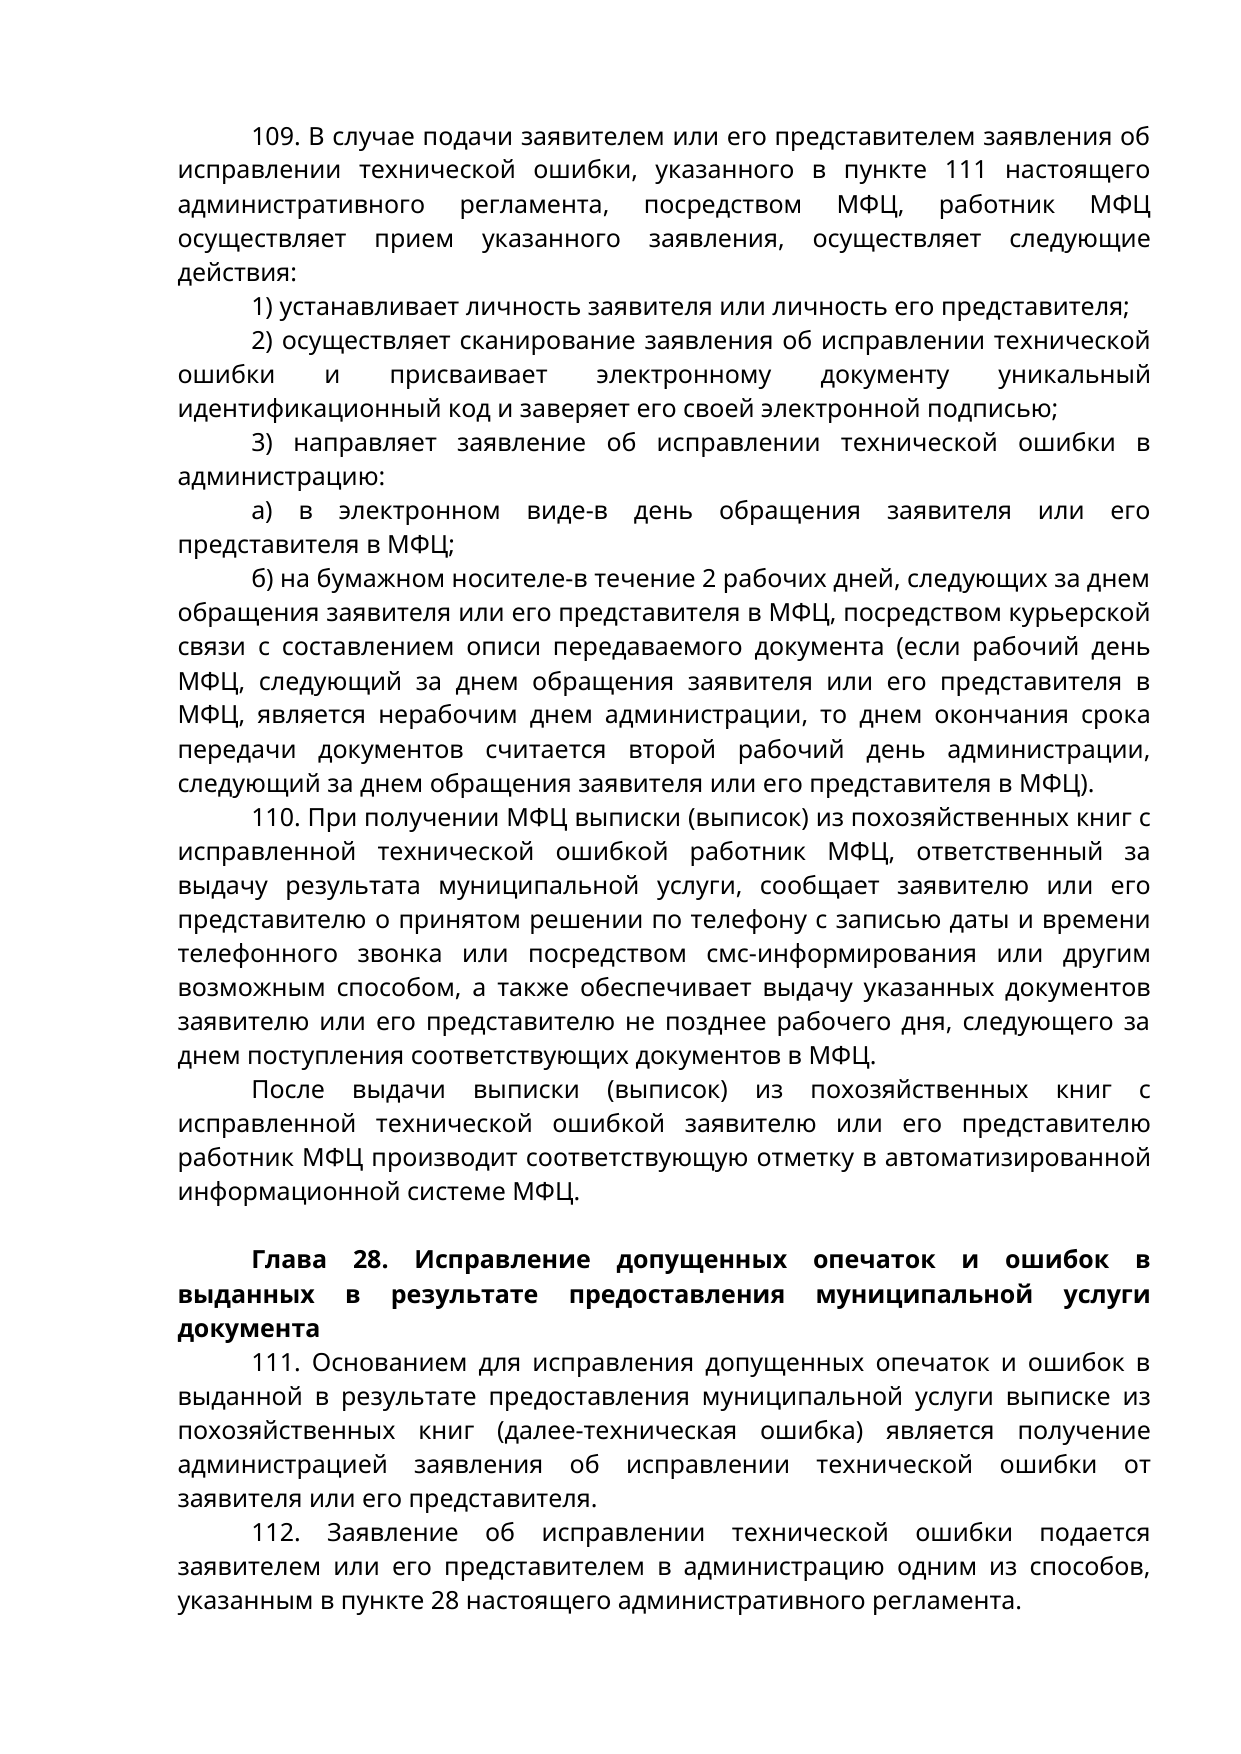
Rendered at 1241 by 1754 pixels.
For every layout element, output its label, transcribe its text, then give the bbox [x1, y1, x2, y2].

text После выдачи выписки (выписок) из похозяйственных книг с исправленной технической ошибкой заявителю или его представителю работник МФЦ производит соответствующую отметку в автоматизированной информационной системе МФЦ. [177, 1072, 1152, 1208]
text 1) устанавливает личность заявителя или личность его представителя; [177, 288, 1152, 322]
text 111. Основанием для исправления допущенных опечаток и ошибок в выданной в результате предоставления муниципальной услуги выписке из похозяйственных книг (далее-техническая ошибка) является получение администрацией заявления об исправлении технической ошибки от заявителя или его представителя. [177, 1344, 1152, 1515]
text 112. Заявление об исправлении технической ошибки подается заявителем или его представителем в администрацию одним из способов, указанным в пункте 28 настоящего административного регламента. [177, 1515, 1152, 1617]
text а) в электронном виде-в день обращения заявителя или его представителя в МФЦ; [177, 493, 1152, 561]
text Глава 28. Исправление допущенных опечаток и ошибок в выданных в результате предоставления муниципальной услуги документа [177, 1242, 1152, 1344]
text 3) направляет заявление об исправлении технической ошибки в администрацию: [177, 425, 1152, 493]
text б) на бумажном носителе-в течение 2 рабочих дней, следующих за днем обращения заявителя или его представителя в МФЦ, посредством курьерской связи с составлением описи передаваемого документа (если рабочий день МФЦ, следующий за днем обращения заявителя или его представителя в МФЦ, является нерабочим днем администрации, то днем окончания срока передачи документов считается второй рабочий день администрации, следующий за днем обращения заявителя или его представителя в МФЦ). [177, 561, 1152, 799]
text 109. В случае подачи заявителем или его представителем заявления об исправлении технической ошибки, указанного в пункте 111 настоящего административного регламента, посредством МФЦ, работник МФЦ осуществляет прием указанного заявления, осуществляет следующие действия: [177, 118, 1152, 288]
text 110. При получении МФЦ выписки (выписок) из похозяйственных книг с исправленной технической ошибкой работник МФЦ, ответственный за выдачу результата муниципальной услуги, сообщает заявителю или его представителю о принятом решении по телефону с записью даты и времени телефонного звонка или посредством смс-информирования или другим возможным способом, а также обеспечивает выдачу указанных документов заявителю или его представителю не позднее рабочего дня, следующего за днем поступления соответствующих документов в МФЦ. [177, 799, 1152, 1072]
text 2) осуществляет сканирование заявления об исправлении технической ошибки и присваивает электронному документу уникальный идентификационный код и заверяет его своей электронной подписью; [177, 322, 1152, 425]
